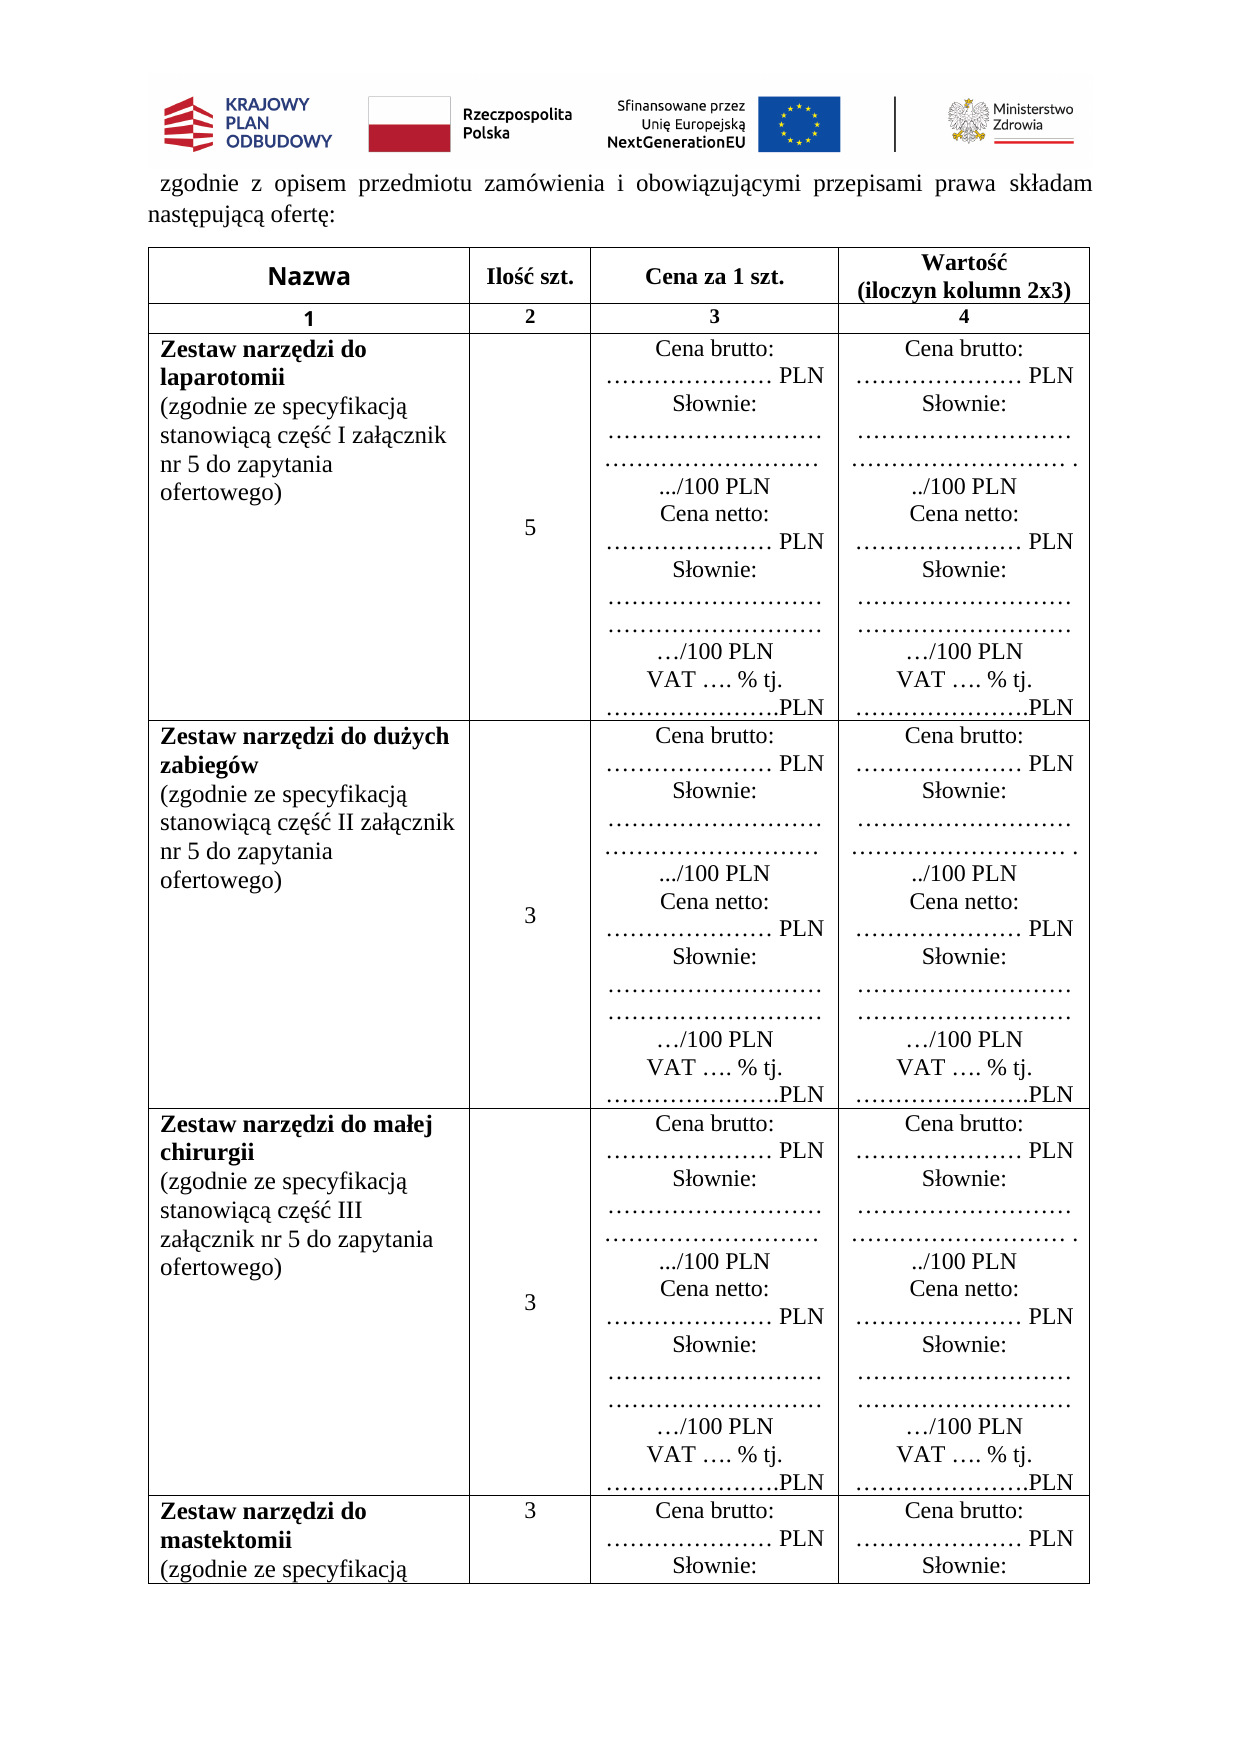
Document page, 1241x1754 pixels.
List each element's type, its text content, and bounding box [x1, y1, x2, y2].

table_cell 4 [839, 304, 1089, 333]
table_header Wartość (iloczyn kolumn 2x3) [839, 248, 1089, 303]
picture [147, 73, 1093, 169]
text zgodnie z opisem przedmiotu zamówienia i obowiązującymi przepisami prawa składam następującą ofertę: [148, 169, 1093, 228]
table_cell 5 [470, 334, 590, 720]
table_cell Zestaw narzędzi do laparotomii (zgodnie ze specyfikacją stanowiącą część I załącznik nr 5 do zapytania ofertowego) [149, 334, 469, 720]
table_header Cena za 1 szt. [591, 248, 838, 303]
table_header Nazwa [149, 248, 469, 303]
table_cell Zestaw narzędzi do dużych zabiegów (zgodnie ze specyfikacją stanowiącą część II załącznik nr 5 do zapytania ofertowego) [149, 721, 469, 1108]
table_cell 1 [149, 304, 469, 333]
table_cell 3 [470, 1109, 590, 1495]
table_cell Zestaw narzędzi do małej chirurgii (zgodnie ze specyfikacją stanowiącą część III załącznik nr 5 do zapytania ofertowego) [149, 1109, 469, 1495]
table_cell 3 [470, 721, 590, 1108]
table_cell 2 [470, 304, 590, 333]
table_cell 3 [470, 1496, 590, 1582]
table_header Ilość szt. [470, 248, 590, 303]
table_cell Zestaw narzędzi do mastektomii (zgodnie ze specyfikacją stanowiącą część IV załącznik nr 5 do zapytania ofertowego) [149, 1496, 469, 1582]
table_cell 3 [591, 304, 838, 333]
